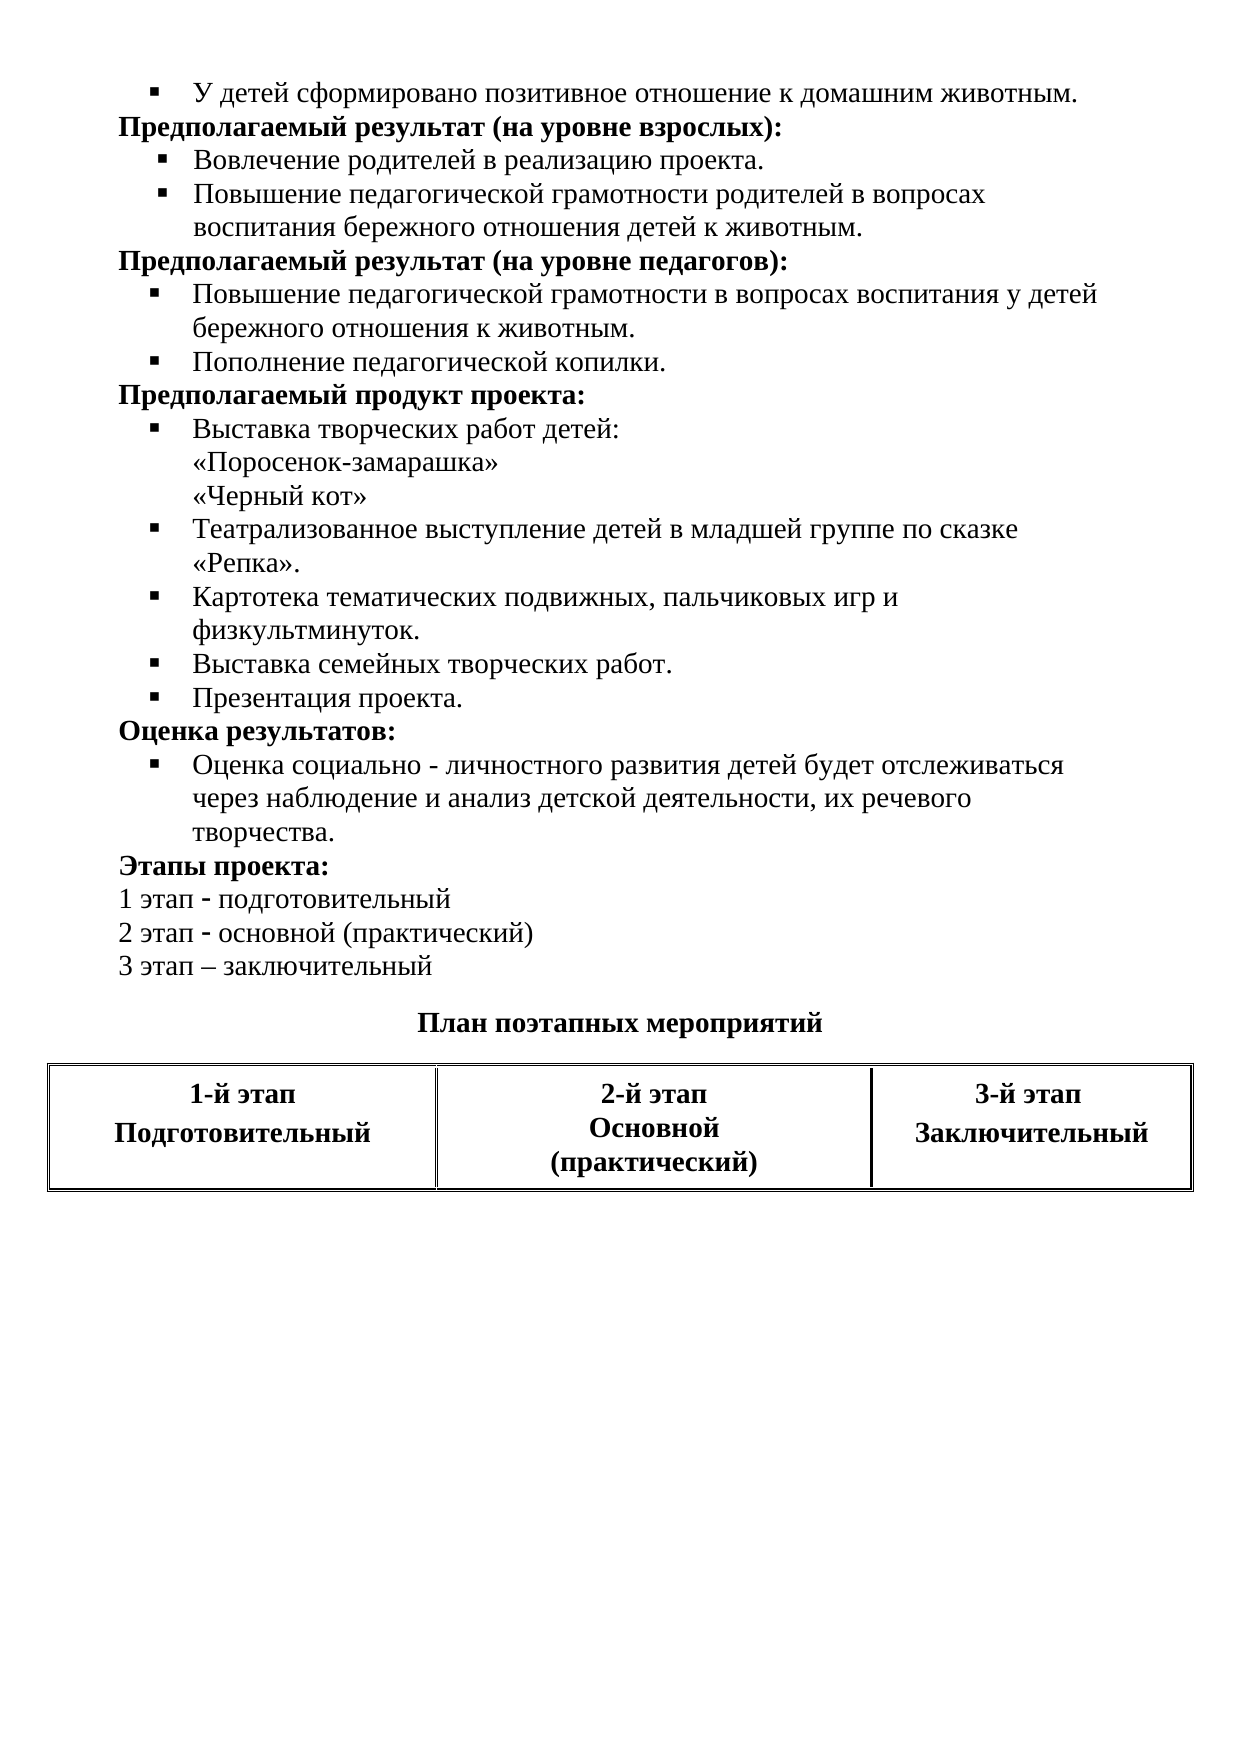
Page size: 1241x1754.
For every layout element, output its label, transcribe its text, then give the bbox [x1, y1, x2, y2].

list Повышение педагогической грамотности в вопросах воспитания у детей [148, 277, 1122, 310]
list Оценка социально - личностного развития детей будет отслеживаться через наблюдение и анализ детской деятельности, их речевого творчества. [148, 747, 1122, 848]
text «Черный кот» [192, 478, 1122, 512]
text Предполагаемый результат (на уровне педагогов): [118, 243, 1122, 277]
list бережного отношения к животным. [192, 310, 1122, 344]
table_header 2-й этап Основной (практический) [437, 1066, 871, 1188]
text 1 этап подготовительный [118, 881, 1122, 915]
list Театрализованное выступление детей в младшей группе по сказке «Репка». [148, 512, 1122, 579]
text Оценка результатов: [118, 713, 1122, 747]
text 2 этап основной (практический) [118, 915, 1122, 948]
list У детей сформировано позитивное отношение к домашним животным. [148, 75, 1122, 109]
text План поэтапных мероприятий [118, 1005, 1122, 1039]
list Выставка творческих работ детей: «Поросенок-замарашка» [148, 411, 1122, 478]
text Этапы проекта: [118, 848, 1122, 881]
table_header 3-й этап Заключительный [871, 1066, 1190, 1188]
text Предполагаемый результат (на уровне взрослых): [118, 109, 1122, 142]
list Повышение педагогической грамотности родителей в вопросах воспитания бережного отношения детей к животным. [156, 176, 1122, 243]
list Презентация проекта. [148, 680, 1122, 713]
list Пополнение педагогической копилки. [148, 344, 1122, 377]
text Предполагаемый продукт проекта: [118, 377, 1122, 411]
list Картотека тематических подвижных, пальчиковых игр и физкультминуток. [148, 579, 1122, 646]
table_header 1-й этап Подготовительный [50, 1066, 437, 1188]
list Выставка семейных творческих работ. [148, 646, 1122, 680]
list Вовлечение родителей в реализацию проекта. [156, 142, 1122, 176]
text 3 этап – заключительный [118, 948, 1122, 982]
